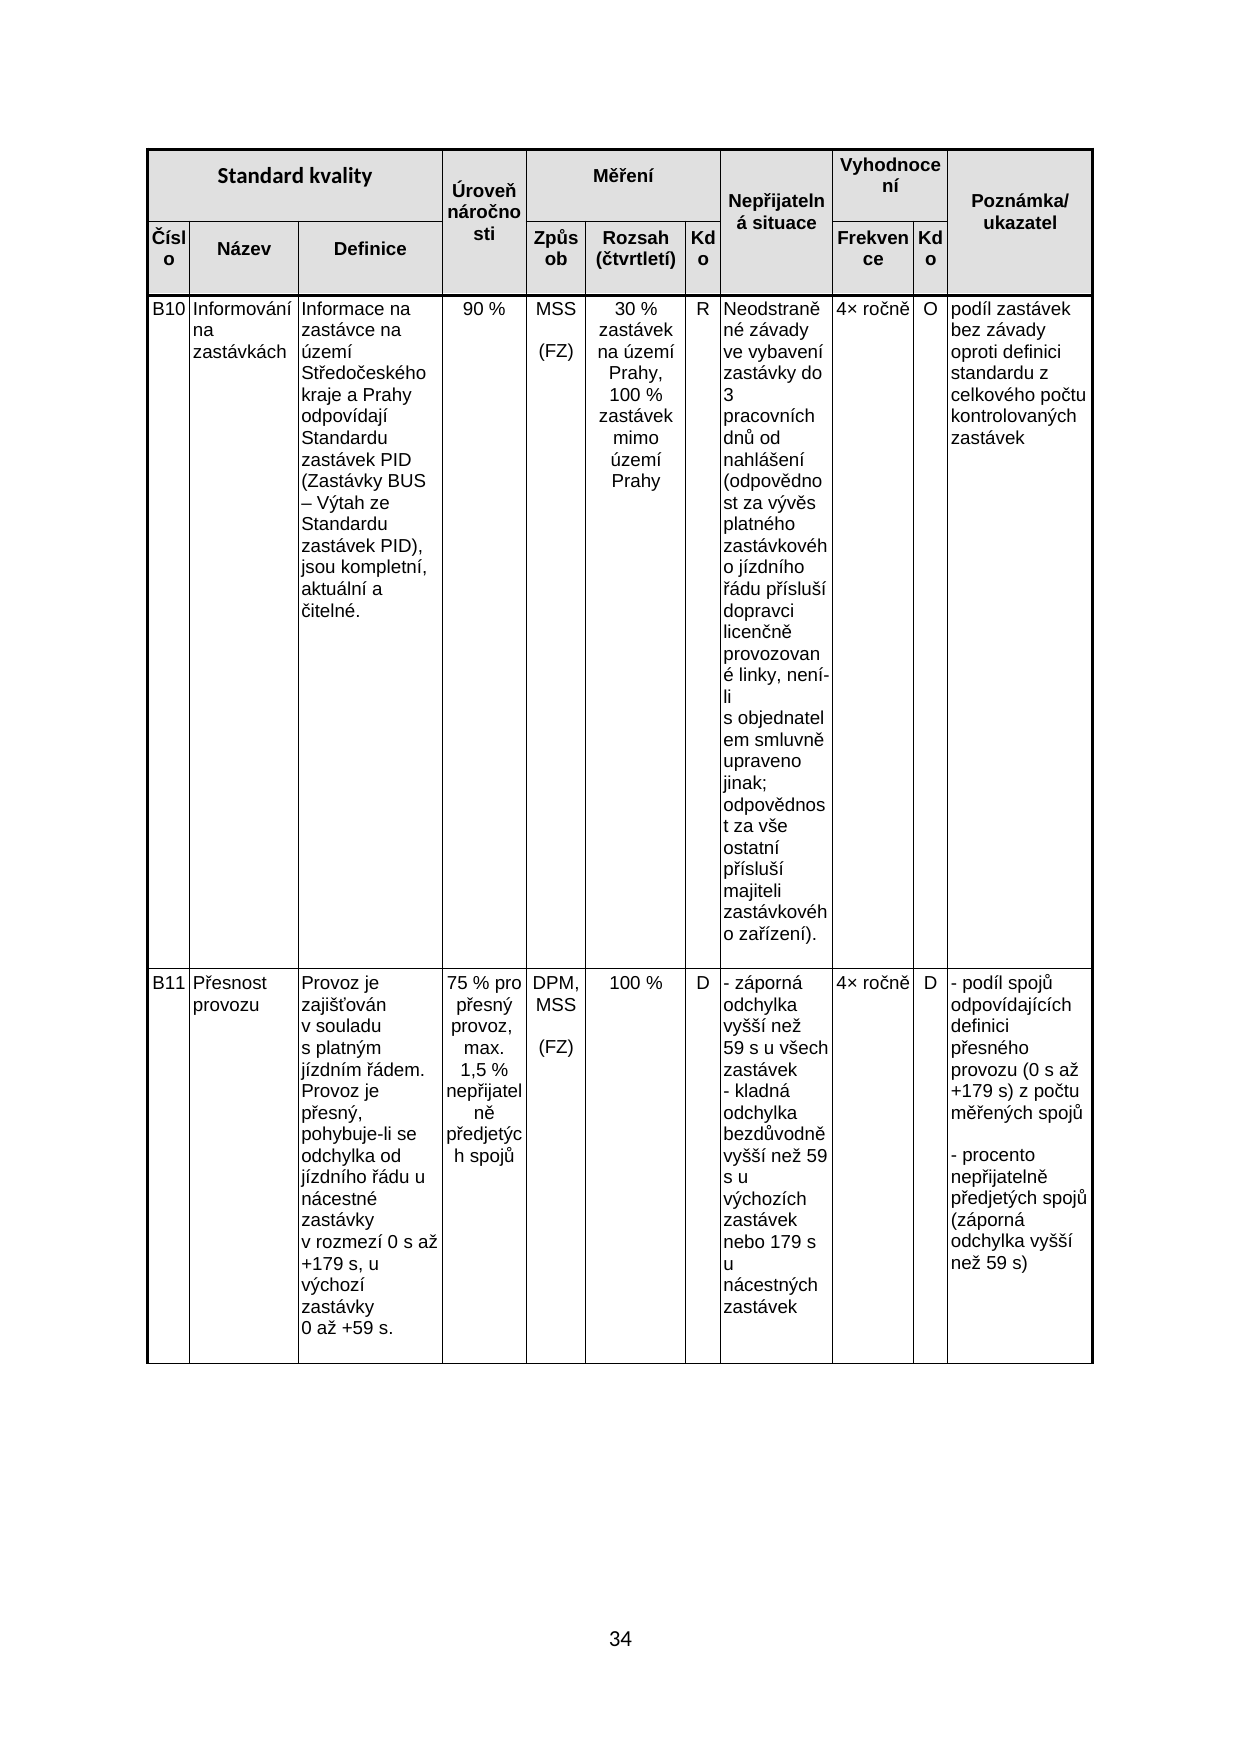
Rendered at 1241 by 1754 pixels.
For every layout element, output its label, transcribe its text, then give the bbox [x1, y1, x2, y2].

table_cell 75 % pro přesný provoz, max. 1,5 % nepřijatelně předjetých spojů [443, 969, 526, 1362]
table_cell Přesnost provozu [190, 969, 298, 1362]
table_cell B11 [149, 969, 189, 1362]
table_cell Číslo [149, 222, 189, 293]
table_cell D [686, 969, 720, 1362]
table_header Nepřijatelná situace [721, 151, 832, 293]
table_header Měření [527, 151, 720, 221]
table_cell Způsob [527, 222, 585, 293]
table_header Standard kvality [149, 151, 442, 221]
table_cell 30 % zastávek na území Prahy, 100 % zastávek mimo území Prahy [586, 297, 685, 968]
table_cell - podíl spojů odpovídajících definici přesného provozu (0 s až +179 s) z počtu měřených spojů - procento nepřijatelně předjetých spojů (záporná odchylka vyšší než 59 s) [948, 969, 1091, 1362]
table_cell Rozsah (čtvrtletí) [586, 222, 685, 293]
table_cell O [914, 297, 947, 968]
table_cell Kdo [686, 222, 720, 293]
table_cell Definice [299, 222, 442, 293]
table_cell D [914, 969, 947, 1362]
table_cell Informování na zastávkách [190, 297, 298, 968]
table_cell 90 % [443, 297, 526, 968]
table_cell 100 % [586, 969, 685, 1362]
table_header Poznámka/ukazatel [948, 151, 1091, 293]
table_cell Neodstraněné závady ve vybavení zastávky do 3 pracovních dnů od nahlášení (odpovědnost za vývěs platného zastávkového jízdního řádu přísluší dopravci licenčně provozované linky, není-li s objednatelem smluvně upraveno jinak; odpovědnost za vše ostatní přísluší majiteli zastávkového zařízení). [721, 297, 832, 968]
table_cell - záporná odchylka vyšší než 59 s u všech zastávek - kladná odchylka bezdůvodně vyšší než 59 s u výchozích zastávek nebo 179 s u nácestných zastávek [721, 969, 832, 1362]
table_cell Provoz je zajišťován v souladu s platným jízdním řádem. Provoz je přesný, pohybuje-li se odchylka od jízdního řádu u nácestné zastávky v rozmezí 0 s až +179 s, u výchozí zastávky 0 až +59 s. [299, 969, 442, 1362]
table_cell MSS (FZ) [527, 297, 585, 968]
table_cell R [686, 297, 720, 968]
table_cell Kdo [914, 222, 947, 293]
table_cell 4× ročně [833, 297, 913, 968]
table_cell B10 [149, 297, 189, 968]
table_cell podíl zastávek bez závady oproti definici standardu z celkového počtu kontrolovaných zastávek [948, 297, 1091, 968]
table_cell Název [190, 222, 298, 293]
table_cell 4× ročně [833, 969, 913, 1362]
table_cell DPM, MSS (FZ) [527, 969, 585, 1362]
table_header Úroveň náročnosti [443, 151, 526, 293]
table_header Vyhodnocení [833, 151, 947, 221]
table_cell Frekvence [833, 222, 913, 293]
table_cell Informace na zastávce na území Středočeského kraje a Prahy odpovídají Standardu zastávek PID (Zastávky BUS – Výtah ze Standardu zastávek PID), jsou kompletní, aktuální a čitelné. [299, 297, 442, 968]
